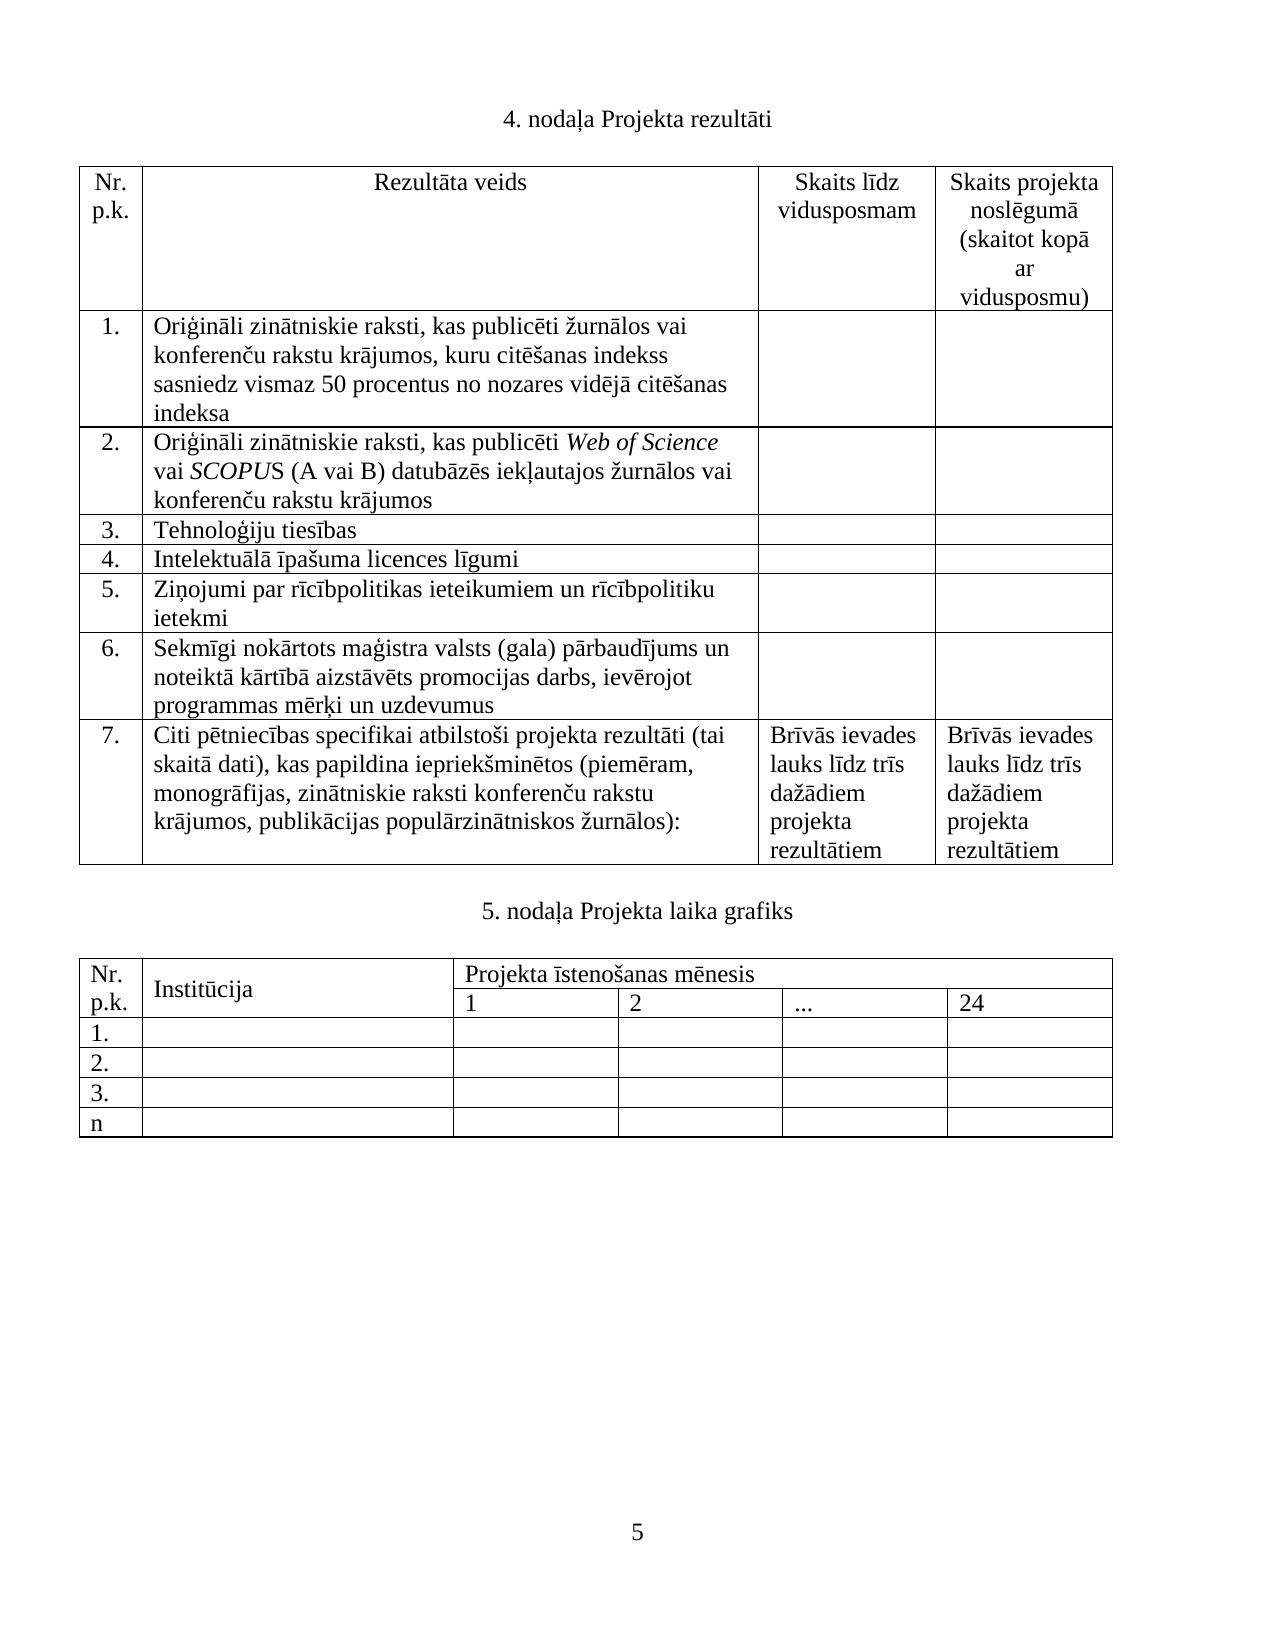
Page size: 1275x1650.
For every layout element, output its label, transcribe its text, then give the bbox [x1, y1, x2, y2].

table_cell [454, 1108, 618, 1136]
table_cell [948, 1078, 1112, 1107]
table_cell Sekmīgi nokārtots maģistra valsts (gala) pārbaudījums un noteiktā kārtībā aizstāvēts promocijas darbs, ievērojot programmas mērķi un uzdevumus [143, 633, 758, 719]
table_cell [143, 1048, 453, 1077]
table_cell [936, 428, 1112, 514]
table_cell 1. [80, 1018, 142, 1047]
table_cell [454, 1078, 618, 1107]
table_cell 3. [80, 515, 142, 543]
table_cell 3. [80, 1078, 142, 1107]
table_cell [759, 574, 935, 632]
table_cell [759, 311, 935, 426]
table_cell [619, 1108, 782, 1136]
subtitle 5. nodaļa Projekta laika grafiks [150, 896, 1125, 925]
table_header Nr. p.k. [80, 167, 142, 310]
table_header Skaits līdz vidusposmam [759, 167, 935, 310]
table_cell [759, 545, 935, 573]
table_cell Brīvās ievades lauks līdz trīs dažādiem projekta rezultātiem [759, 720, 935, 864]
table_cell [948, 1108, 1112, 1136]
table_cell [619, 1018, 782, 1047]
table_header Rezultāta veids [143, 167, 758, 310]
table_cell [936, 545, 1112, 573]
table_cell [143, 1078, 453, 1107]
table_cell 5. [80, 574, 142, 632]
table_cell 1 [454, 989, 618, 1017]
table_cell 2 [619, 989, 782, 1017]
table_cell [783, 1018, 947, 1047]
table_cell Tehnoloģiju tiesības [143, 515, 758, 543]
table_cell 7. [80, 720, 142, 864]
table_cell Ziņojumi par rīcībpolitikas ieteikumiem un rīcībpolitiku ietekmi [143, 574, 758, 632]
table_cell Oriģināli zinātniskie raksti, kas publicēti Web of Science vai SCOPUS (A vai B) datubāzēs iekļautajos žurnālos vai konferenču rakstu krājumos [143, 428, 758, 514]
table_cell 2. [80, 1048, 142, 1077]
table_cell [936, 311, 1112, 426]
subtitle 4. nodaļa Projekta rezultāti [150, 104, 1125, 132]
table_cell [759, 633, 935, 719]
table_cell [619, 1078, 782, 1107]
table_cell [783, 1048, 947, 1077]
table_cell 2. [80, 428, 142, 514]
table_cell [454, 1048, 618, 1077]
table_cell 6. [80, 633, 142, 719]
table_header Nr. p.k. [80, 959, 142, 1017]
table_cell [936, 515, 1112, 543]
table_cell [948, 1018, 1112, 1047]
table_cell [936, 633, 1112, 719]
table_cell [759, 515, 935, 543]
table_cell Brīvās ievades lauks līdz trīs dažādiem projekta rezultātiem [936, 720, 1112, 864]
table_cell Oriģināli zinātniskie raksti, kas publicēti žurnālos vai konferenču rakstu krājumos, kuru citēšanas indekss sasniedz vismaz 50 procentus no nozares vidējā citēšanas indeksa [143, 311, 758, 426]
table_cell Citi pētniecības specifikai atbilstoši projekta rezultāti (tai skaitā dati), kas papildina iepriekšminētos (piemēram, monogrāfijas, zinātniskie raksti konferenču rakstu krājumos, publikācijas populārzinātniskos žurnālos): [143, 720, 758, 864]
table_cell n [80, 1108, 142, 1136]
table_cell [143, 1018, 453, 1047]
table_cell [143, 1108, 453, 1136]
table_cell [948, 1048, 1112, 1077]
table_cell 1. [80, 311, 142, 426]
table_cell Intelektuālā īpašuma licences līgumi [143, 545, 758, 573]
table_cell ... [783, 989, 947, 1017]
table_cell [783, 1078, 947, 1107]
table_cell [454, 1018, 618, 1047]
table_cell [619, 1048, 782, 1077]
table_cell [936, 574, 1112, 632]
table_header Institūcija [143, 959, 453, 1017]
table_header Projekta īstenošanas mēnesis [454, 959, 1112, 987]
table_cell [783, 1108, 947, 1136]
table_cell 4. [80, 545, 142, 573]
table_cell [948, 989, 1112, 1017]
table_cell [759, 428, 935, 514]
table_header Skaits projekta noslēgumā (skaitot kopā ar vidusposmu) [936, 167, 1112, 310]
